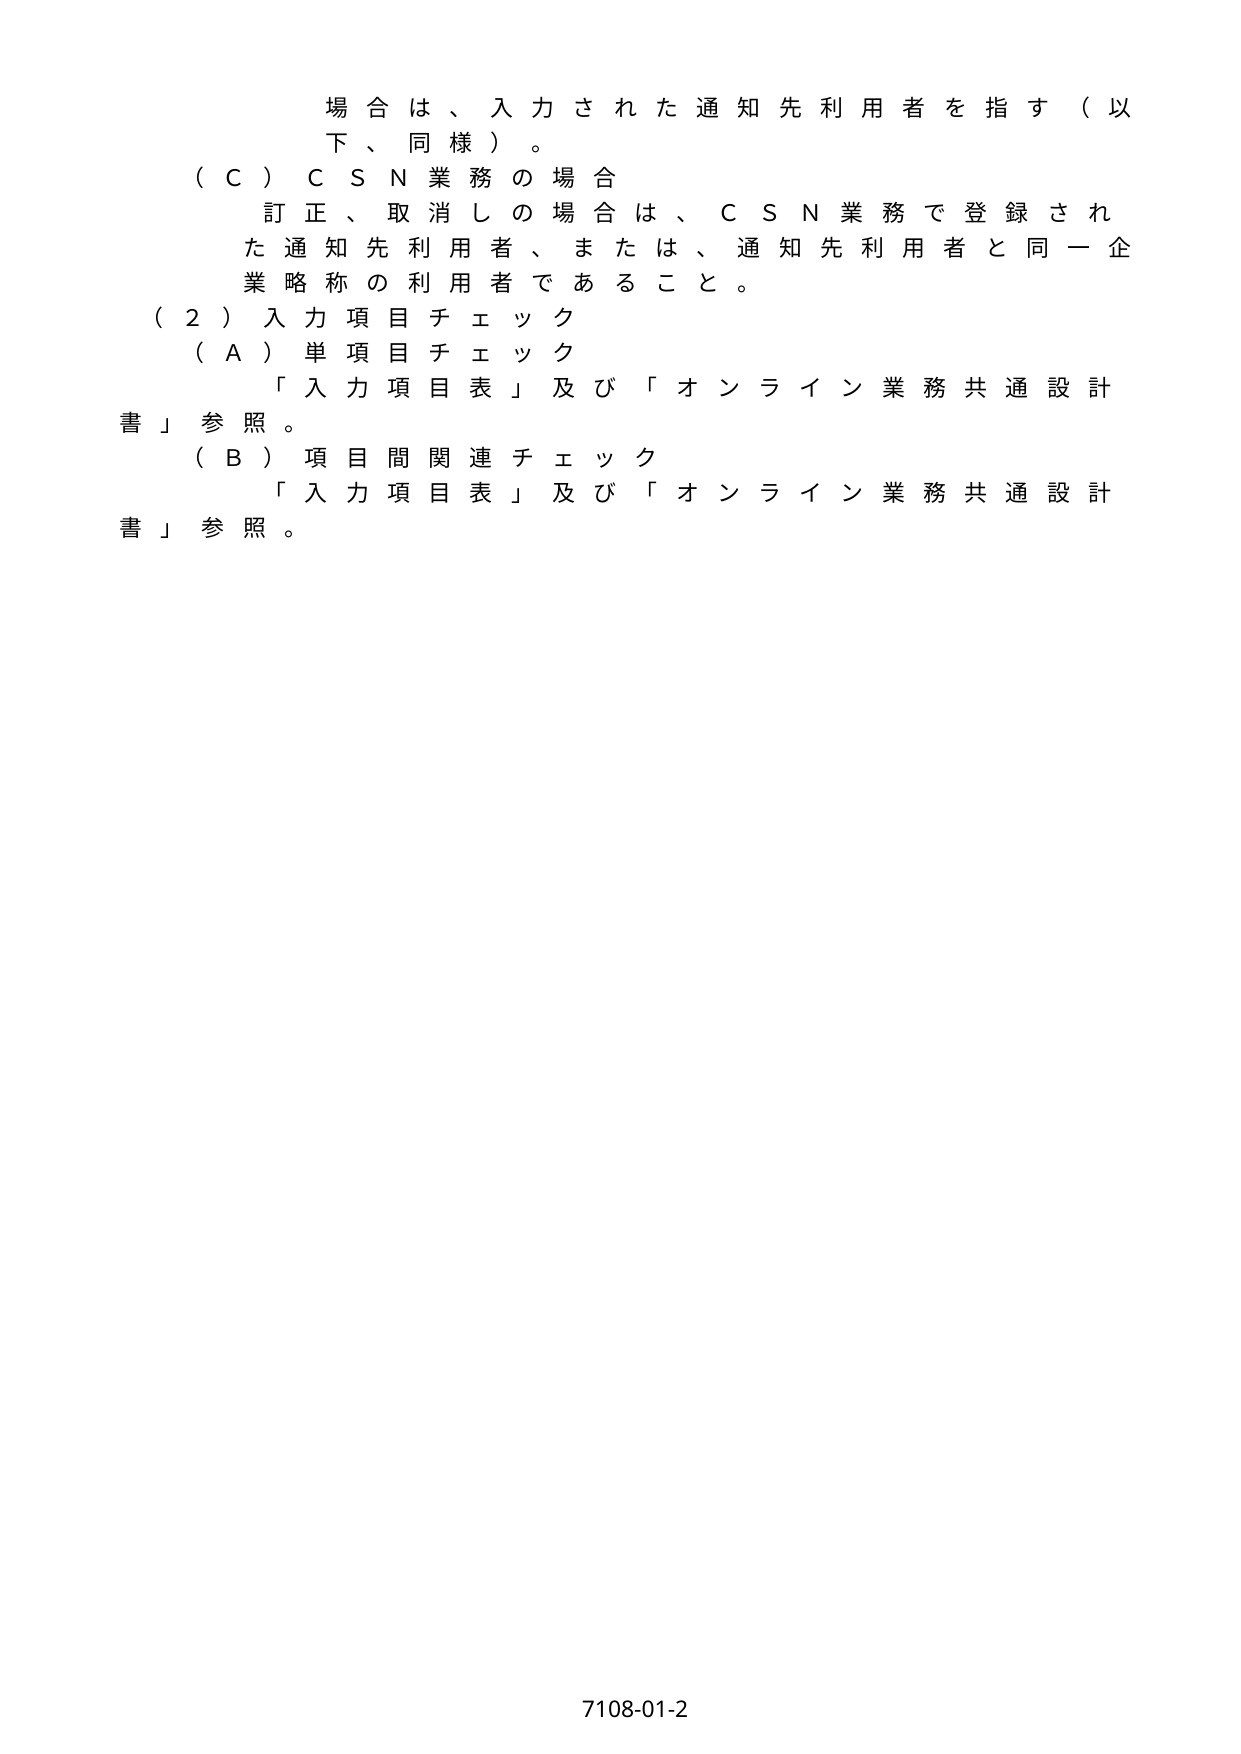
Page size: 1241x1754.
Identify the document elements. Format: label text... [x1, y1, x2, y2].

text （Ｂ）項目間関連チェック [119, 439, 1150, 474]
text 「入力項目表」及び「オンライン業務共通設計書」参照。 [119, 474, 1150, 544]
text （Ａ）単項目チェック [119, 334, 1150, 369]
text 「入力項目表」及び「オンライン業務共通設計書」参照。 [119, 369, 1150, 439]
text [222, 89, 1150, 159]
text （２）入力項目チェック [119, 299, 1150, 334]
text 訂正、取消しの場合は、ＣＳＮ業務で登録された通知先利用者、または、通知先利用者と同一企業略称の利用者であること。 [222, 194, 1150, 299]
text （Ｃ）ＣＳＮ業務の場合 [119, 159, 1150, 194]
